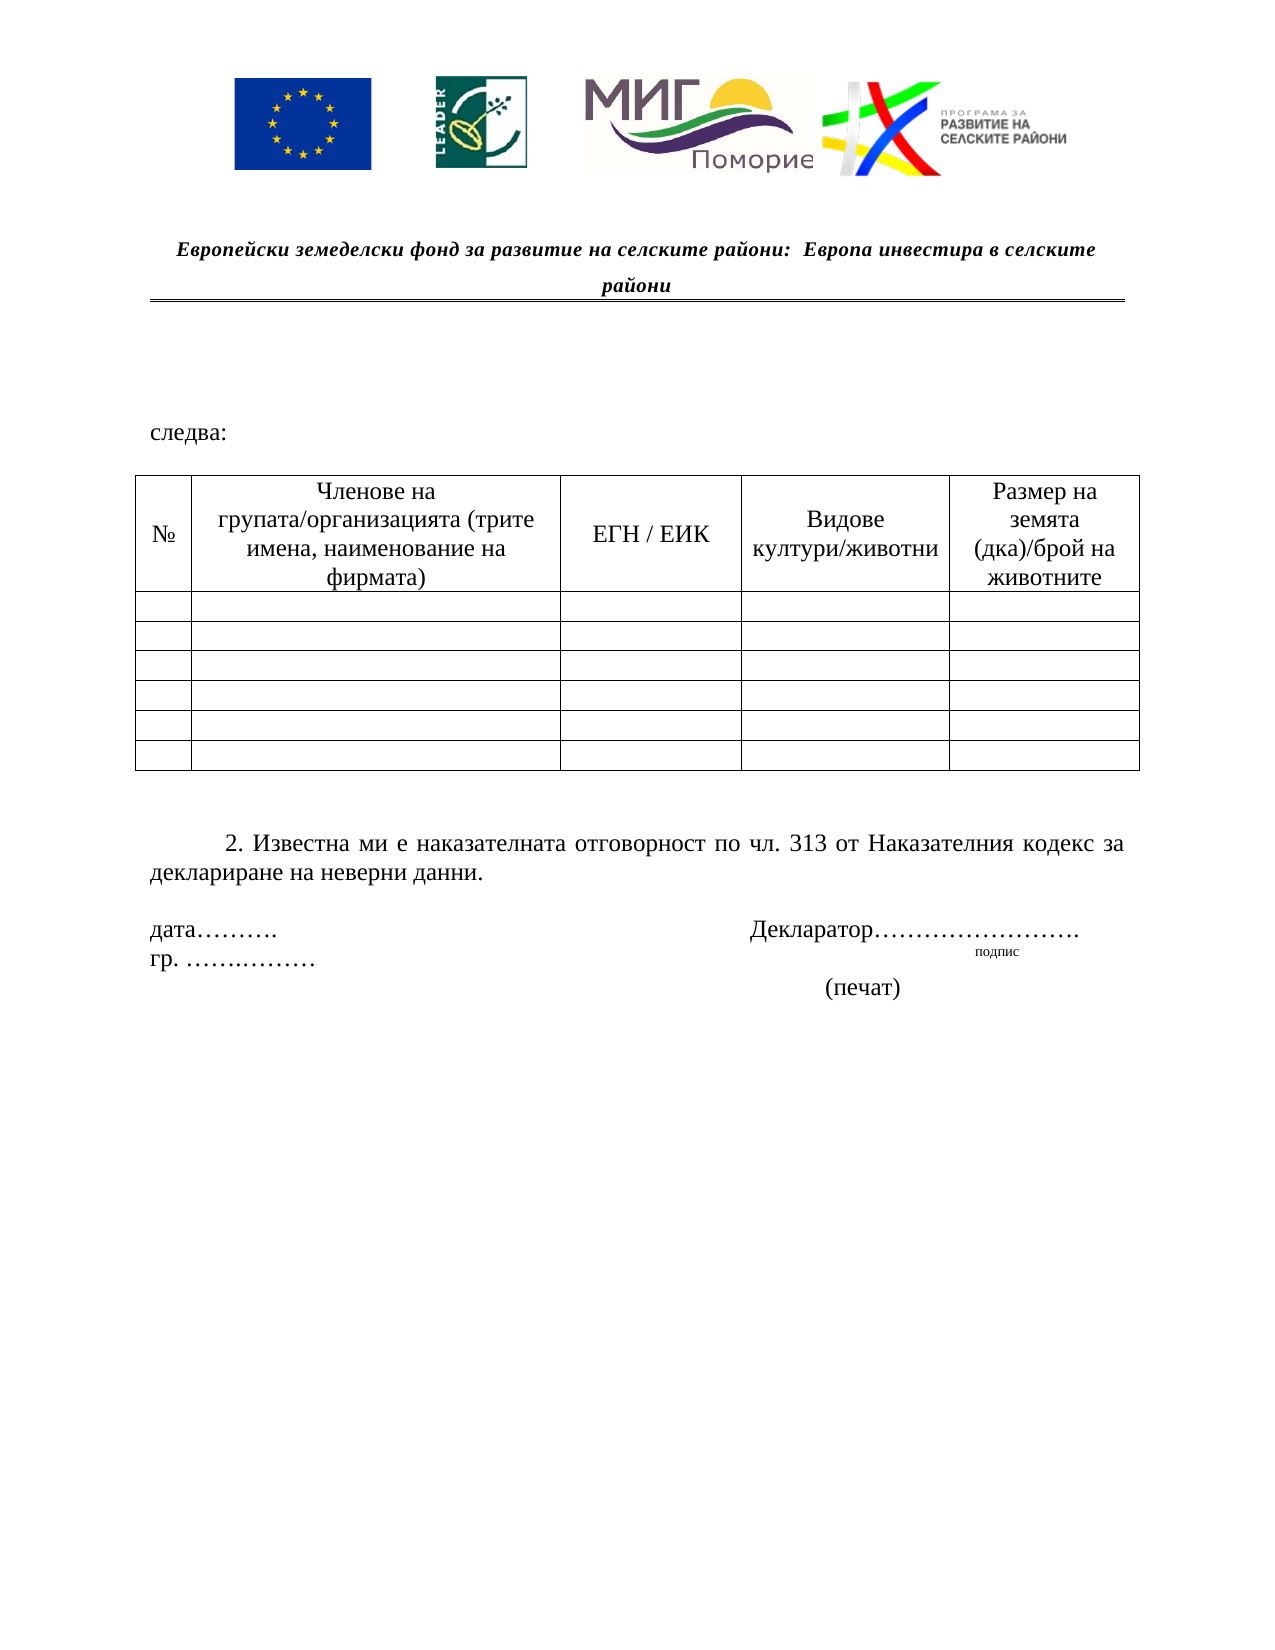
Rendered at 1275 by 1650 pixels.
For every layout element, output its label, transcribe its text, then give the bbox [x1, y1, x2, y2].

table_cell [561, 711, 741, 740]
table_header № [136, 476, 191, 591]
text 2. Известна ми е наказателната отговорност по чл. 313 от Наказателния кодекс за деклариране на неверни данни. [150, 828, 1125, 886]
table_header Видове култури/животни [742, 476, 949, 591]
table_cell [742, 622, 949, 650]
table_cell [192, 622, 560, 650]
table_cell [561, 651, 741, 680]
text гр. …….……… подпис [150, 943, 1125, 972]
table_cell [950, 592, 1139, 621]
table_cell [136, 741, 191, 769]
table_header Членове на групата/организацията (трите имена, наименование на фирмата) [192, 476, 560, 591]
table_cell [742, 741, 949, 769]
table_cell [742, 651, 949, 680]
table_cell [950, 622, 1139, 650]
table_cell [192, 651, 560, 680]
table_cell [192, 592, 560, 621]
table_cell [561, 622, 741, 650]
table_cell [136, 622, 191, 650]
table_cell [950, 681, 1139, 710]
table_cell [561, 741, 741, 769]
table_header ЕГН / ЕИК [561, 476, 741, 591]
text (печат) [825, 972, 1125, 1001]
table_cell [136, 592, 191, 621]
table_cell [742, 711, 949, 740]
table_cell [192, 681, 560, 710]
table_cell [192, 711, 560, 740]
table_cell [561, 592, 741, 621]
table_cell [742, 681, 949, 710]
picture [584, 75, 1077, 183]
table_cell [136, 711, 191, 740]
text дата………. Декларатор……………………. [150, 914, 1125, 943]
table_header Размер на земята (дка)/брой на животните [950, 476, 1139, 591]
picture [435, 76, 528, 168]
table_cell [742, 592, 949, 621]
table_cell [136, 651, 191, 680]
table_cell [192, 741, 560, 769]
table_cell [561, 681, 741, 710]
table_cell [950, 711, 1139, 740]
picture [234, 78, 372, 170]
table_cell [950, 651, 1139, 680]
table_cell [950, 741, 1139, 769]
table_cell [136, 681, 191, 710]
